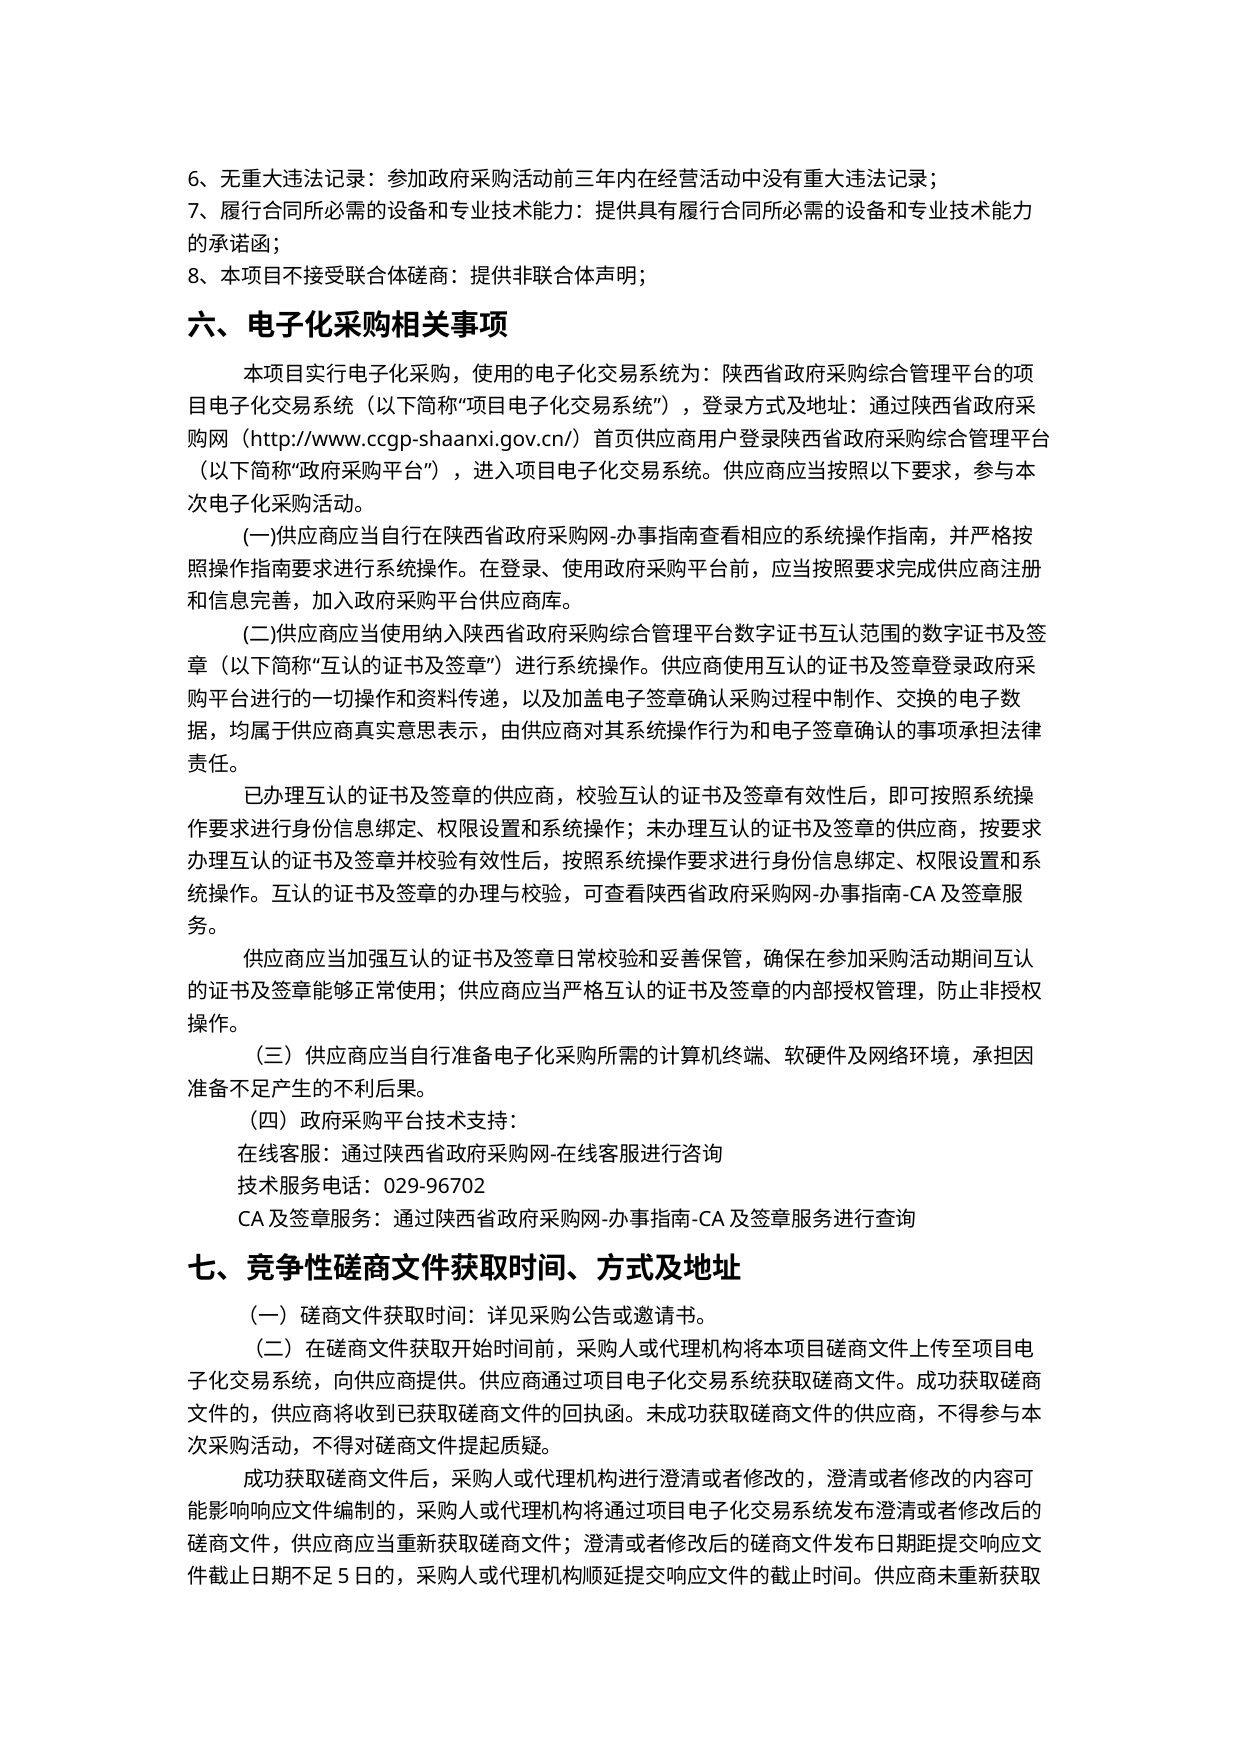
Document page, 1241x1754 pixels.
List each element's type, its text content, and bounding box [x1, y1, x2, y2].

text (二)供应商应当使用纳入陕西省政府采购综合管理平台数字证书互认范围的数字证书及签章（以下简称“互认的证书及签章”）进行系统操作。供应商使用互认的证书及签章登录政府采购平台进行的一切操作和资料传递，以及加盖电子签章确认采购过程中制作、交换的电子数据，均属于供应商真实意思表示，由供应商对其系统操作行为和电子签章确认的事项承担法律责任。 [187, 617, 1053, 779]
text 已办理互认的证书及签章的供应商，校验互认的证书及签章有效性后，即可按照系统操作要求进行身份信息绑定、权限设置和系统操作；未办理互认的证书及签章的供应商，按要求办理互认的证书及签章并校验有效性后，按照系统操作要求进行身份信息绑定、权限设置和系统操作。互认的证书及签章的办理与校验，可查看陕西省政府采购网-办事指南-CA及签章服务。 [187, 779, 1053, 942]
text 供应商应当加强互认的证书及签章日常校验和妥善保管，确保在参加采购活动期间互认的证书及签章能够正常使用；供应商应当严格互认的证书及签章的内部授权管理，防止非授权操作。 [187, 942, 1053, 1039]
text 技术服务电话：029-96702 [187, 1169, 1053, 1202]
text 七、竞争性磋商文件获取时间、方式及地址 [187, 1234, 1053, 1299]
text CA及签章服务：通过陕西省政府采购网-办事指南-CA及签章服务进行查询 [187, 1202, 1053, 1234]
text （三）供应商应当自行准备电子化采购所需的计算机终端、软硬件及网络环境，承担因准备不足产生的不利后果。 [187, 1039, 1053, 1104]
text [187, 1462, 1053, 1592]
text 7、履行合同所必需的设备和专业技术能力：提供具有履行合同所必需的设备和专业技术能力的承诺函； [187, 194, 1053, 259]
text 6、无重大违法记录：参加政府采购活动前三年内在经营活动中没有重大违法记录； [187, 162, 1053, 194]
text 8、本项目不接受联合体磋商：提供非联合体声明； [187, 259, 1053, 292]
text 六、电子化采购相关事项 [187, 292, 1053, 357]
text （四）政府采购平台技术支持： [187, 1104, 1053, 1137]
text (一)供应商应当自行在陕西省政府采购网-办事指南查看相应的系统操作指南，并严格按照操作指南要求进行系统操作。在登录、使用政府采购平台前，应当按照要求完成供应商注册和信息完善，加入政府采购平台供应商库。 [187, 519, 1053, 617]
text （一）磋商文件获取时间：详见采购公告或邀请书。 [187, 1299, 1053, 1332]
text 在线客服：通过陕西省政府采购网-在线客服进行咨询 [187, 1137, 1053, 1169]
text 本项目实行电子化采购，使用的电子化交易系统为：陕西省政府采购综合管理平台的项目电子化交易系统（以下简称“项目电子化交易系统”），登录方式及地址：通过陕西省政府采购网（http://www.ccgp-shaanxi.gov.cn/）首页供应商用户登录陕西省政府采购综合管理平台（以下简称“政府采购平台”），进入项目电子化交易系统。供应商应当按照以下要求，参与本次电子化采购活动。 [187, 357, 1053, 519]
text （二）在磋商文件获取开始时间前，采购人或代理机构将本项目磋商文件上传至项目电子化交易系统，向供应商提供。供应商通过项目电子化交易系统获取磋商文件。成功获取磋商文件的，供应商将收到已获取磋商文件的回执函。未成功获取磋商文件的供应商，不得参与本次采购活动，不得对磋商文件提起质疑。 [187, 1332, 1053, 1462]
